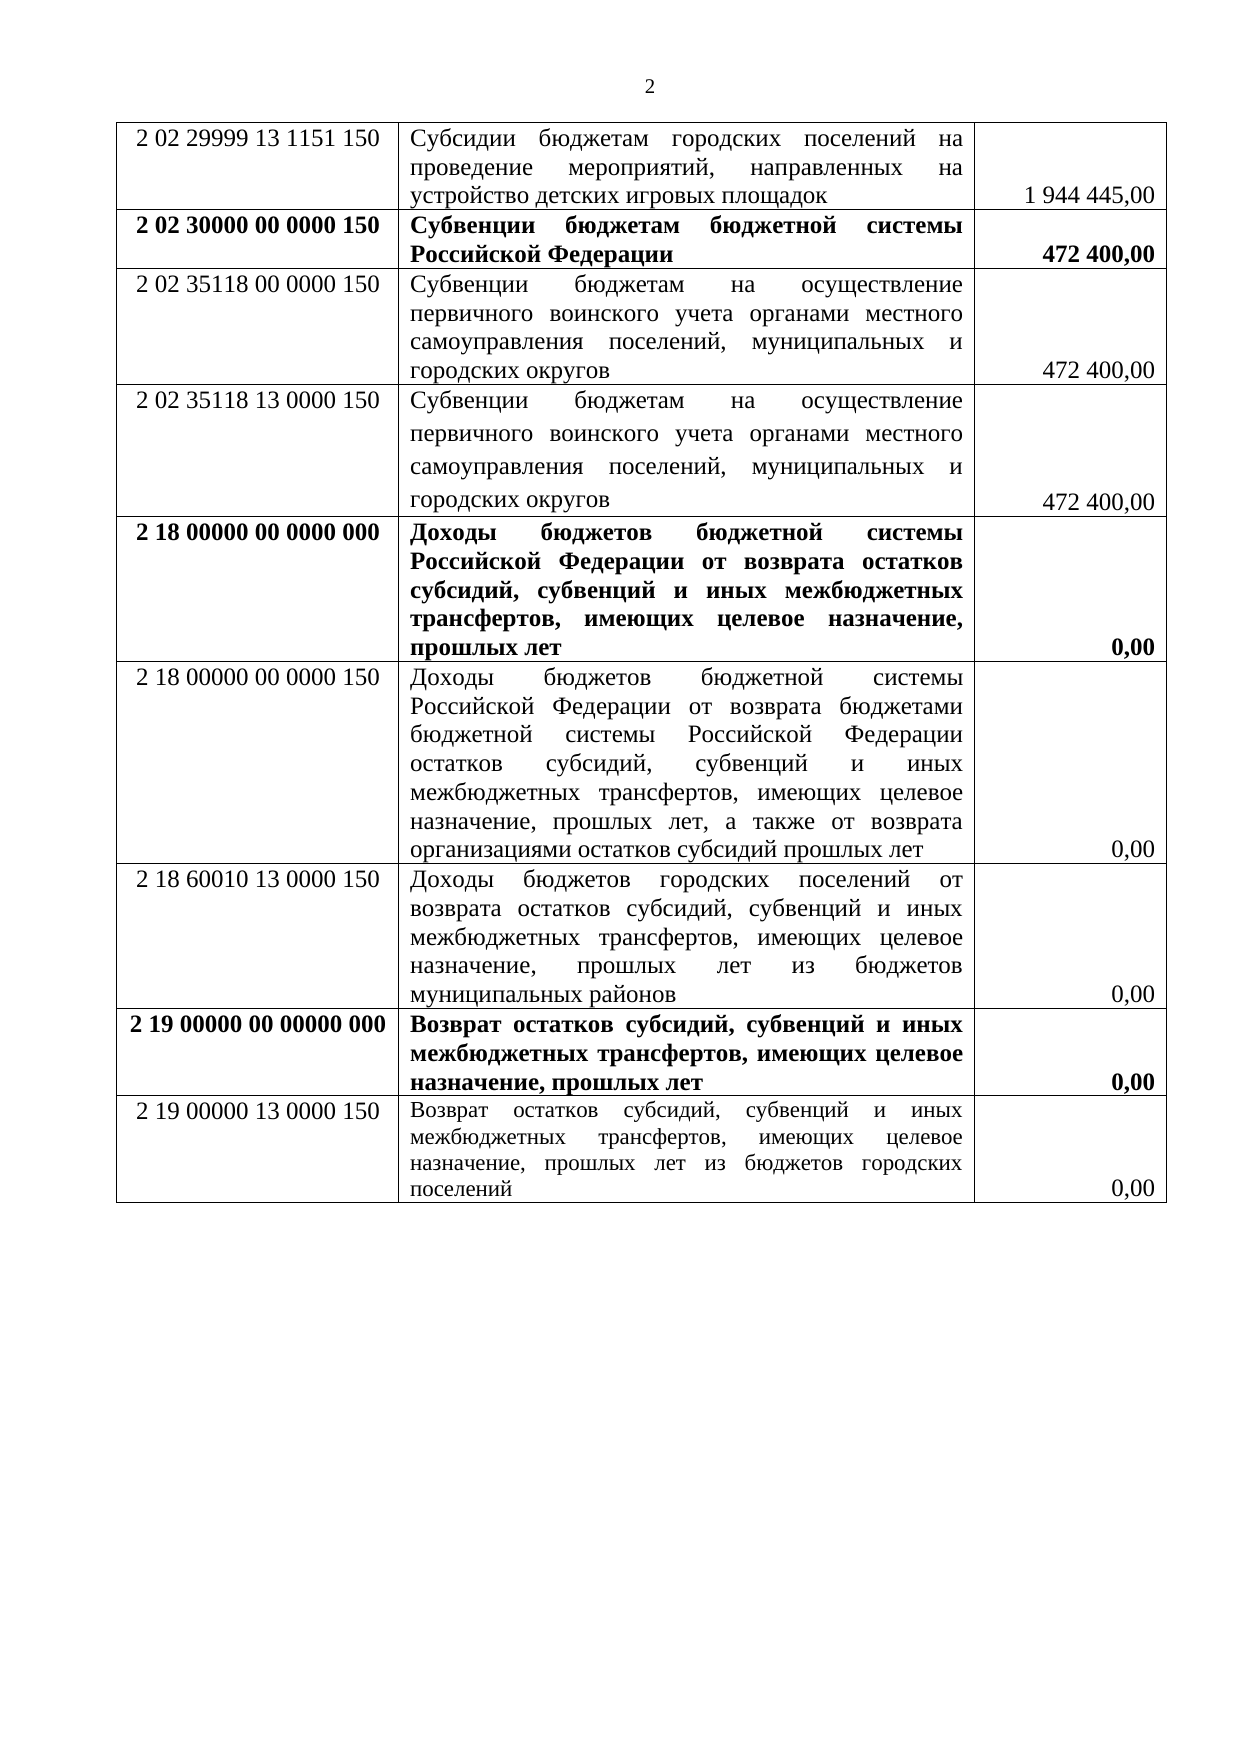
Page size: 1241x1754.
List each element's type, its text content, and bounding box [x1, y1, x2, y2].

table_cell 2 02 35118 00 0000 150 [117, 269, 398, 384]
table_cell Возврат остатков субсидий, субвенций и иных межбюджетных трансфертов, имеющих целевое назначение, прошлых лет [399, 1009, 974, 1095]
table_cell 2 18 00000 00 0000 000 [117, 517, 398, 661]
table_cell 2 02 29999 13 1151 150 [117, 123, 398, 209]
table_cell Доходы бюджетов бюджетной системы Российской Федерации от возврата остатков субсидий, субвенций и иных межбюджетных трансфертов, имеющих целевое назначение, прошлых лет [399, 517, 974, 661]
table_cell 472 400,00 [975, 385, 1166, 516]
table_cell Субсидии бюджетам городских поселений на проведение мероприятий, направленных на устройство детских игровых площадок [399, 123, 974, 209]
table_cell 2 02 35118 13 0000 150 [117, 385, 398, 516]
table_cell 2 18 00000 00 0000 150 [117, 662, 398, 863]
table_cell 0,00 [975, 517, 1166, 661]
table_cell 0,00 [975, 864, 1166, 1008]
table_cell 2 02 30000 00 0000 150 [117, 210, 398, 268]
table_cell 2 18 60010 13 0000 150 [117, 864, 398, 1008]
table_cell 1 944 445,00 [975, 123, 1166, 209]
table_cell Субвенции бюджетам на осуществление первичного воинского учета органами местного самоуправления поселений, муниципальных и городских округов [399, 269, 974, 384]
table_cell Субвенции бюджетам на осуществление первичного воинского учета органами местного самоуправления поселений, муниципальных и городских округов [399, 385, 974, 516]
table_cell Возврат остатков субсидий, субвенций и иных межбюджетных трансфертов, имеющих целевое назначение, прошлых лет из бюджетов городских поселений [399, 1096, 974, 1202]
table_cell 472 400,00 [975, 269, 1166, 384]
table_cell 2 19 00000 00 00000 000 [117, 1009, 398, 1095]
table_cell 2 19 00000 13 0000 150 [117, 1096, 398, 1202]
table_cell Доходы бюджетов бюджетной системы Российской Федерации от возврата бюджетами бюджетной системы Российской Федерации остатков субсидий, субвенций и иных межбюджетных трансфертов, имеющих целевое назначение, прошлых лет, а также от возврата организациями остатков субсидий прошлых лет [399, 662, 974, 863]
table_cell 0,00 [975, 662, 1166, 863]
table_cell 0,00 [975, 1096, 1166, 1202]
table_cell Доходы бюджетов городских поселений от возврата остатков субсидий, субвенций и иных межбюджетных трансфертов, имеющих целевое назначение, прошлых лет из бюджетов муниципальных районов [399, 864, 974, 1008]
table_cell 472 400,00 [975, 210, 1166, 268]
table_cell Субвенции бюджетам бюджетной системы Российской Федерации [399, 210, 974, 268]
table_cell 0,00 [975, 1009, 1166, 1095]
